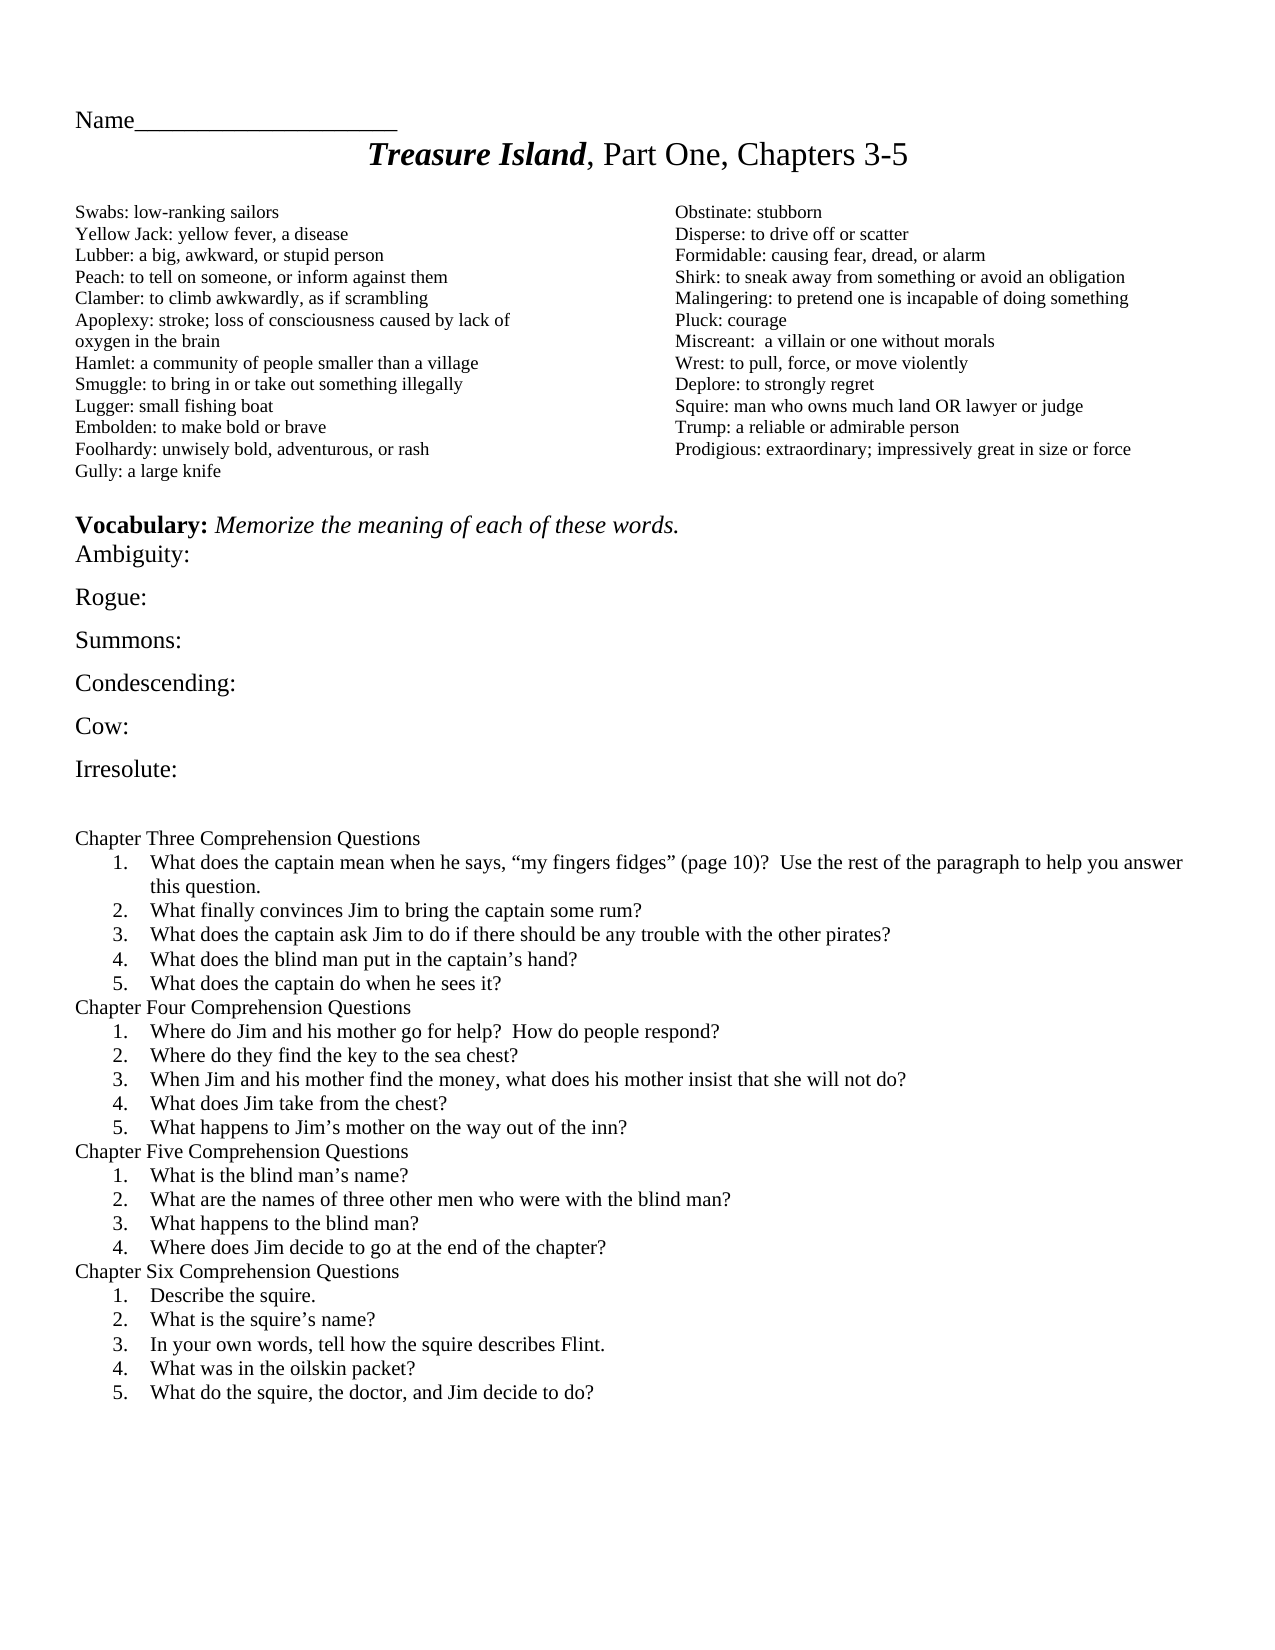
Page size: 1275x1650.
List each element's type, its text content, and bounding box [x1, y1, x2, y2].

text Smuggle: to bring in or take out something illegally [75, 373, 600, 395]
text Disperse: to drive off or scatter [675, 222, 1200, 244]
list What happens to Jim’s mother on the way out of the inn? [112, 1115, 1200, 1139]
text oxygen in the brain [75, 330, 600, 352]
list What does the captain do when he sees it? [112, 971, 1200, 994]
list What does the blind man put in the captain’s hand? [112, 946, 1200, 971]
text Foolhardy: unwisely bold, adventurous, or rash [75, 438, 600, 459]
text Clamber: to climb awkwardly, as if scrambling [75, 287, 600, 309]
list What are the names of three other men who were with the blind man? [112, 1187, 1200, 1211]
list What does Jim take from the chest? [112, 1091, 1200, 1115]
list What is the blind man’s name? [112, 1163, 1200, 1187]
list What is the squire’s name? [112, 1307, 1200, 1331]
text Squire: man who owns much land OR lawyer or judge [675, 395, 1200, 416]
text Swabs: low-ranking sailors [75, 201, 600, 222]
text Wrest: to pull, force, or move violently [675, 352, 1200, 373]
text Lubber: a big, awkward, or stupid person [75, 244, 600, 266]
list In your own words, tell how the squire describes . [112, 1331, 1200, 1356]
text Hamlet: a community of people smaller than a village [75, 352, 600, 373]
text Condescending: [75, 668, 1200, 697]
text Deplore: to strongly regret [675, 373, 1200, 395]
text Name_____________________ [75, 105, 1200, 134]
list What happens to the blind man? [112, 1211, 1200, 1235]
list What was in the oilskin packet? [112, 1356, 1200, 1379]
text Obstinate: stubborn [675, 201, 1200, 222]
list What does the captain ask Jim to do if there should be any trouble with the other pirates? [112, 922, 1200, 946]
text Prodigious: extraordinary; impressively great in size or force [675, 438, 1200, 459]
text Vocabulary: Memorize the meaning of each of these words. [75, 510, 1200, 539]
list Where do Jim and his mother go for help? How do people respond? [112, 1019, 1200, 1043]
text Pluck: courage [675, 309, 1200, 330]
text Cow: [75, 711, 1200, 740]
text Gully: a large knife [75, 459, 600, 481]
text Lugger: small fishing boat [75, 395, 600, 416]
text Apoplexy: stroke; loss of consciousness caused by lack of [75, 309, 600, 330]
text Summons: [75, 625, 1200, 654]
list Where does Jim decide to go at the end of the chapter? [112, 1235, 1200, 1259]
text Ambiguity: [75, 539, 1200, 567]
list When Jim and his mother find the money, what does his mother insist that she will not do? [112, 1067, 1200, 1091]
text Malingering: to pretend one is incapable of doing something [675, 287, 1200, 309]
text Chapter Six Comprehension Questions [75, 1259, 1200, 1283]
list What finally convinces Jim to bring the captain some rum? [112, 898, 1200, 922]
text Peach: to tell on someone, or inform against them [75, 266, 600, 287]
text Rogue: [75, 582, 1200, 611]
text Formidable: causing fear, dread, or alarm [675, 244, 1200, 266]
text Irresolute: [75, 754, 1200, 783]
list What do the squire, the doctor, and Jim decide to do? [112, 1379, 1200, 1404]
text Chapter Three Comprehension Questions [75, 826, 1200, 850]
text Chapter Five Comprehension Questions [75, 1139, 1200, 1163]
text Yellow Jack: yellow fever, a disease [75, 222, 600, 244]
text Embolden: to make bold or brave [75, 416, 600, 438]
list What does the captain mean when he says, “my fingers fidges” (page 10)? Use the rest of the paragraph to help you answer this question. [112, 850, 1200, 898]
text Miscreant: a villain or one without morals [675, 330, 1200, 352]
list Where do they find the key to the sea chest? [112, 1043, 1200, 1067]
text Chapter Four Comprehension Questions [75, 994, 1200, 1019]
text Trump: a reliable or admirable person [675, 416, 1200, 438]
text Shirk: to sneak away from something or avoid an obligation [675, 266, 1200, 287]
list Describe the squire. [112, 1283, 1200, 1307]
text , Part One, Chapters 3-5 [75, 134, 1200, 172]
